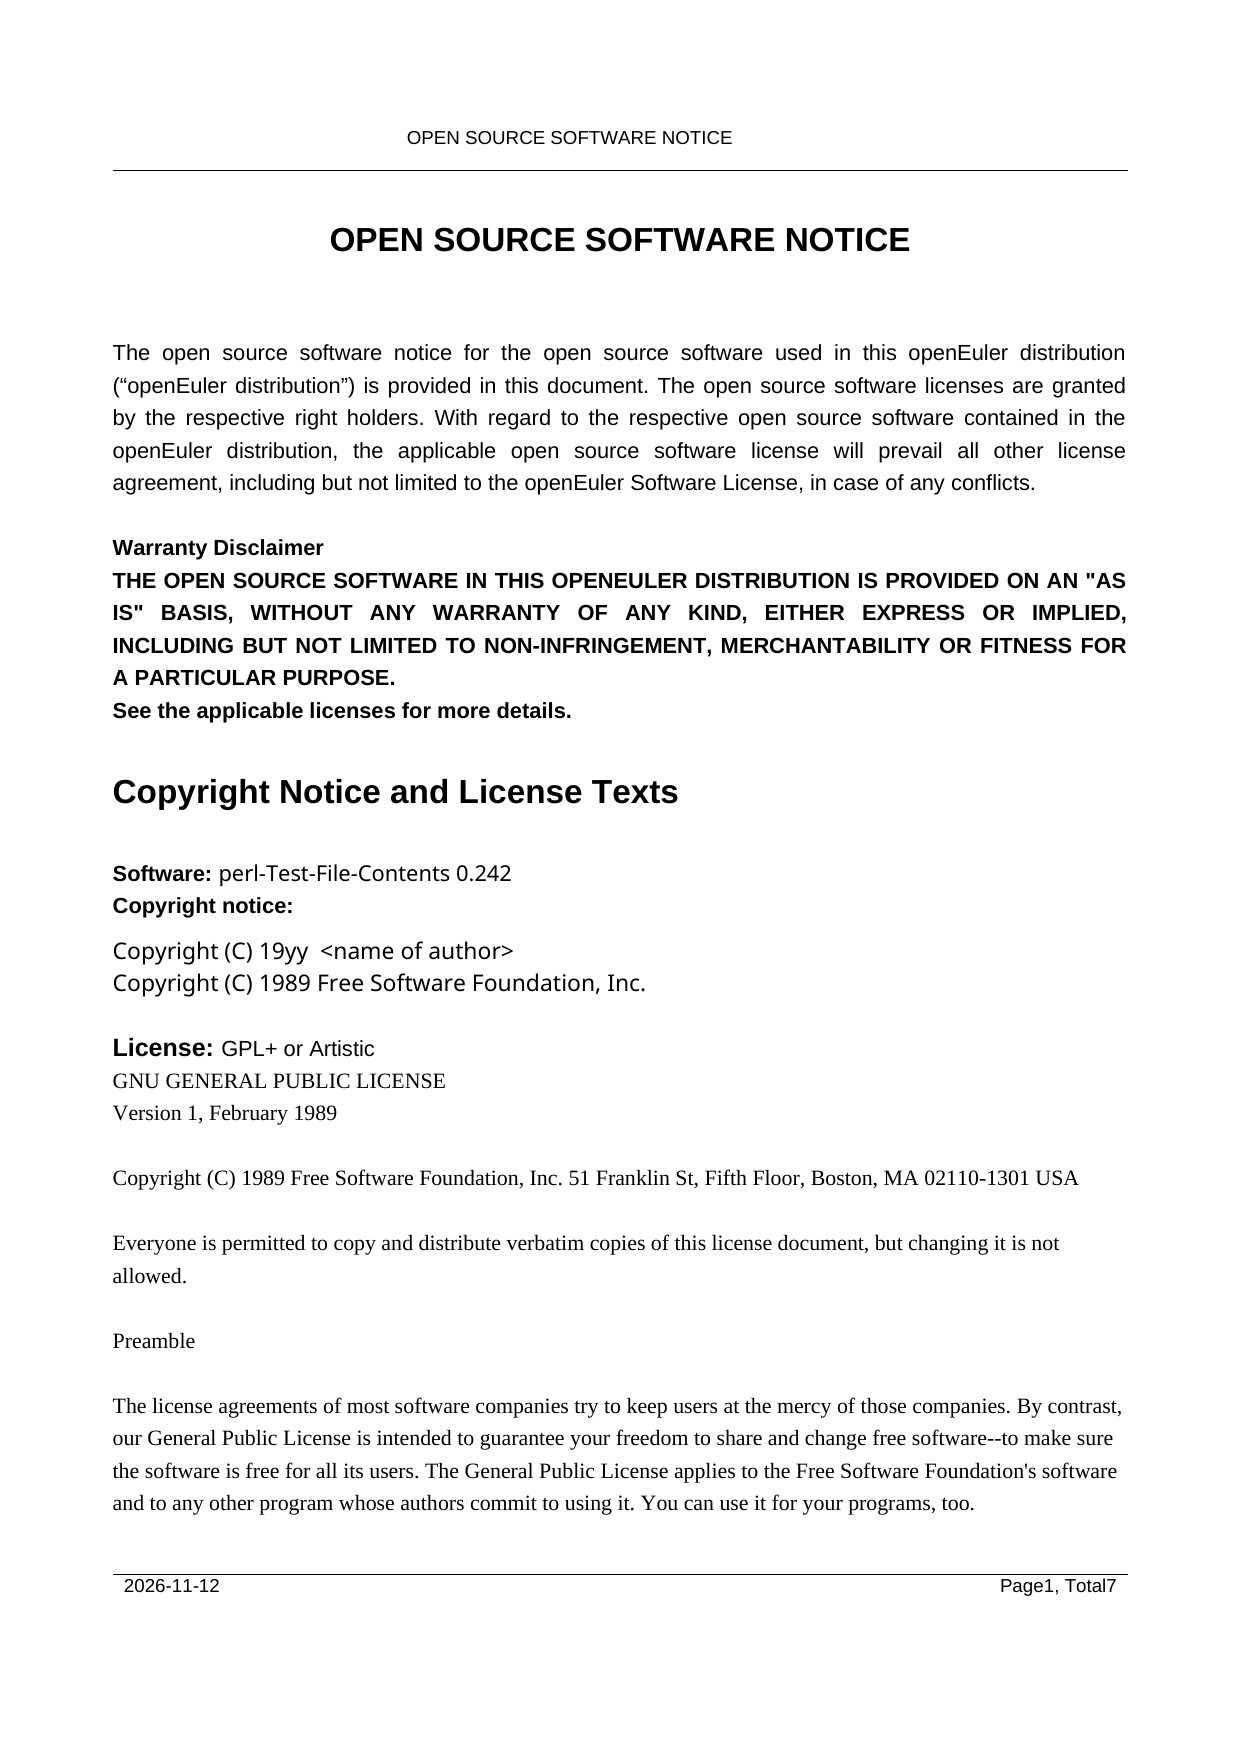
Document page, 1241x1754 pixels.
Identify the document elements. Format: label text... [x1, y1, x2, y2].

text The open source software notice for the open source software used in this openEuler distribution (“openEuler distribution”) is provided in this document. The open source software licenses are granted by the respective right holders. With regard to the respective open source software contained in the openEuler distribution, the applicable open source software license will prevail all other license agreement, including but not limited to the openEuler Software License, in case of any conflicts. [112, 336, 1128, 499]
text OPEN SOURCE SOFTWARE NOTICE [112, 206, 1128, 271]
text License: GPL+ or Artistic [112, 1031, 1128, 1064]
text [112, 1064, 1128, 1519]
text Warranty Disclaimer [112, 531, 1128, 564]
title Software: perl-Test-File-Contents 0.242 [112, 856, 1128, 889]
text Copyright notice: [112, 889, 1128, 921]
text Copyright (C) 19yy <name of author> Copyright (C) 1989 Free Software Foundation, Inc. [112, 934, 1128, 1031]
text Copyright Notice and License Texts [112, 759, 1128, 824]
text THE OPEN SOURCE SOFTWARE IN THIS OPENEULER DISTRIBUTION IS PROVIDED ON AN "AS IS" BASIS, WITHOUT ANY WARRANTY OF ANY KIND, EITHER EXPRESS OR IMPLIED, INCLUDING BUT NOT LIMITED TO NON-INFRINGEMENT, MERCHANTABILITY OR FITNESS FOR A PARTICULAR PURPOSE. See the applicable licenses for more details. [112, 564, 1128, 726]
